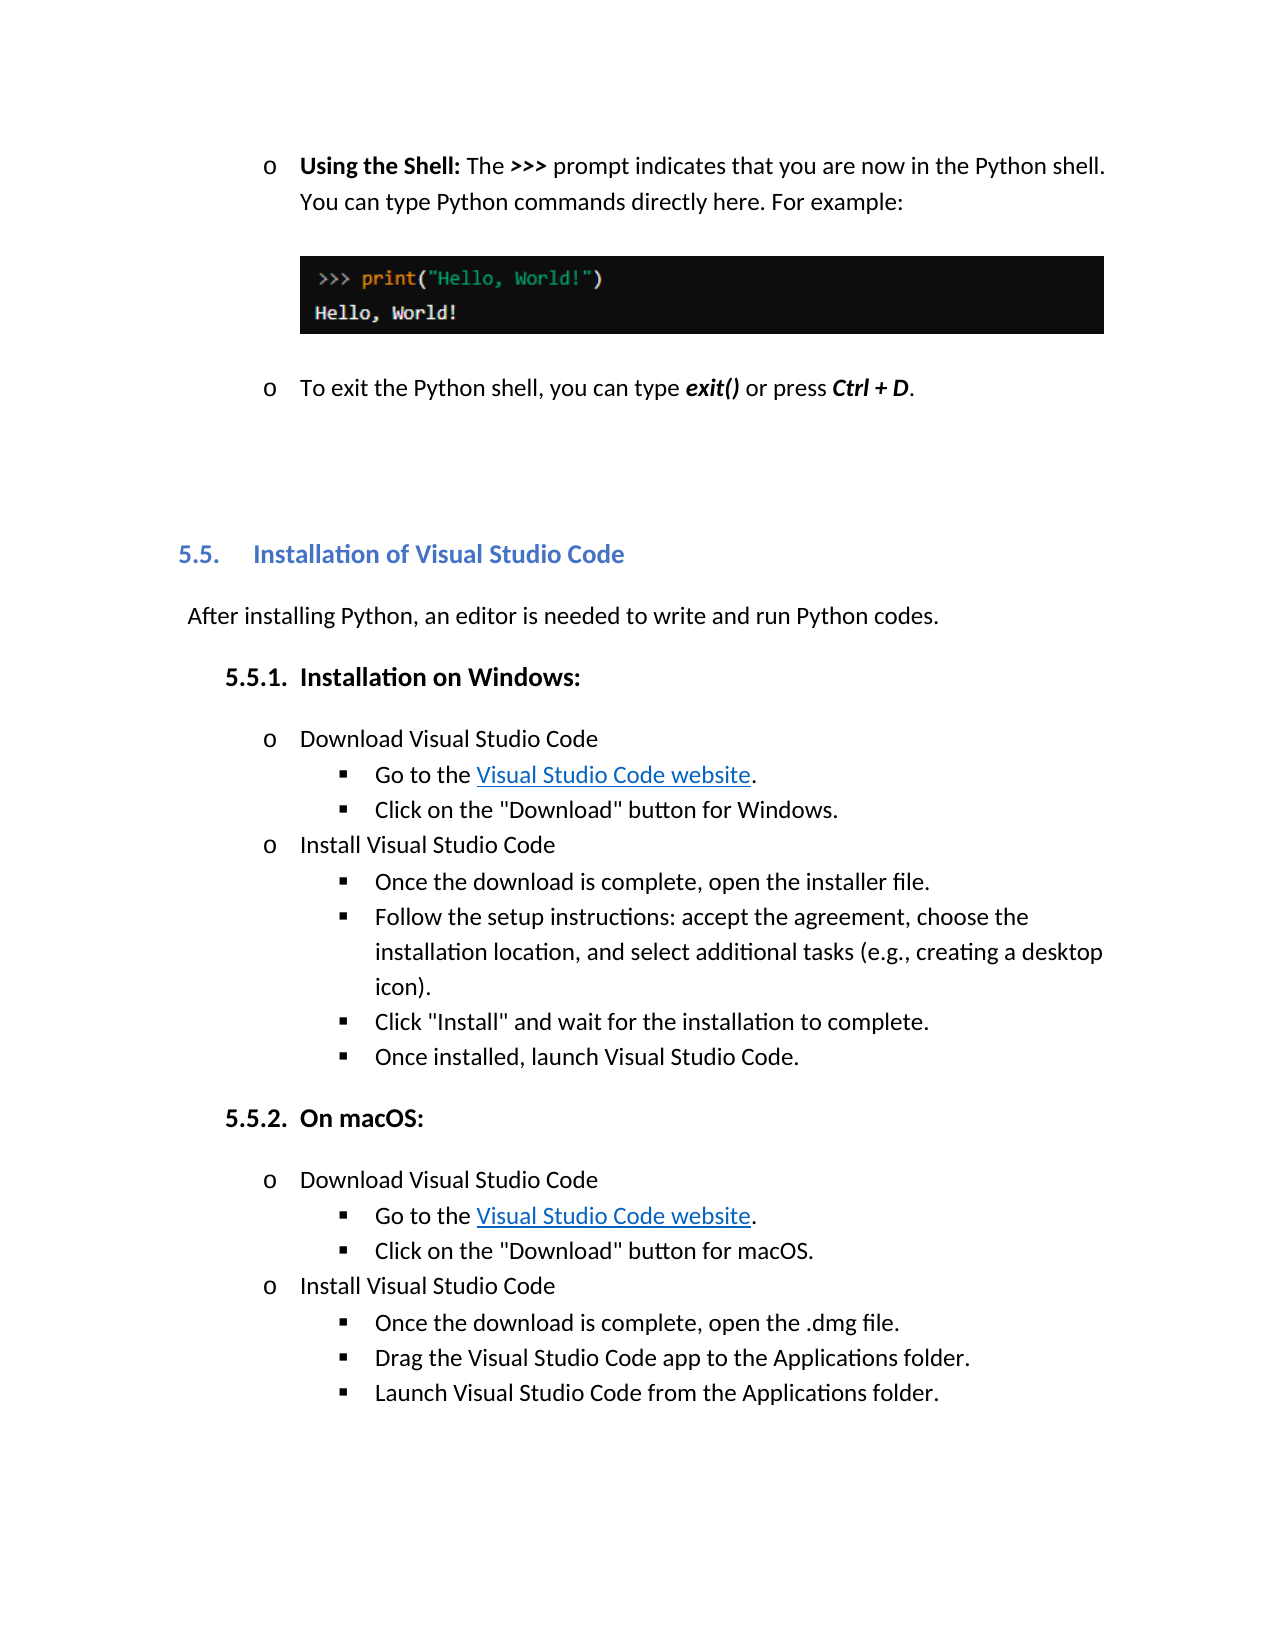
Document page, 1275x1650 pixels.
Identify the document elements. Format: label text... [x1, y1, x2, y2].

list Download Visual Studio Code [262, 723, 1125, 755]
subtitle Installation of Visual Studio Code [178, 537, 1125, 570]
list Launch Visual Studio Code from the Applications folder. [337, 1377, 1125, 1407]
list Install Visual Studio Code [262, 829, 1125, 861]
list Download Visual Studio Code [262, 1164, 1125, 1196]
text After installing Python, an editor is needed to write and run Python codes. [187, 600, 1125, 631]
list Once installed, launch Visual Studio Code. [337, 1041, 1125, 1072]
list Install Visual Studio Code [262, 1270, 1125, 1302]
list To exit the Python shell, you can type exit() or press Ctrl + D. [262, 372, 1125, 404]
list Once the download is complete, open the installer file. [337, 866, 1125, 897]
subtitle Installation on Windows: [225, 660, 1125, 693]
list Click "Install" and wait for the installation to complete. [337, 1006, 1125, 1037]
list Drag the Visual Studio Code app to the Applications folder. [337, 1342, 1125, 1372]
list Go to the Visual Studio Code website. [337, 1200, 1125, 1231]
picture [300, 256, 1104, 334]
list Follow the setup instructions: accept the agreement, choose the installation location, and select additional tasks (e.g., creating a desktop icon). [337, 901, 1125, 1002]
list Using the Shell: The >>> prompt indicates that you are now in the Python shell. You can type Python commands directly here. For example: [262, 150, 1125, 217]
list Click on the "Download" button for Windows. [337, 794, 1125, 825]
list Go to the Visual Studio Code website. [337, 759, 1125, 790]
list Click on the "Download" button for macOS. [337, 1235, 1125, 1266]
subtitle On macOS: [225, 1101, 1125, 1134]
list Once the download is complete, open the .dmg file. [337, 1307, 1125, 1337]
